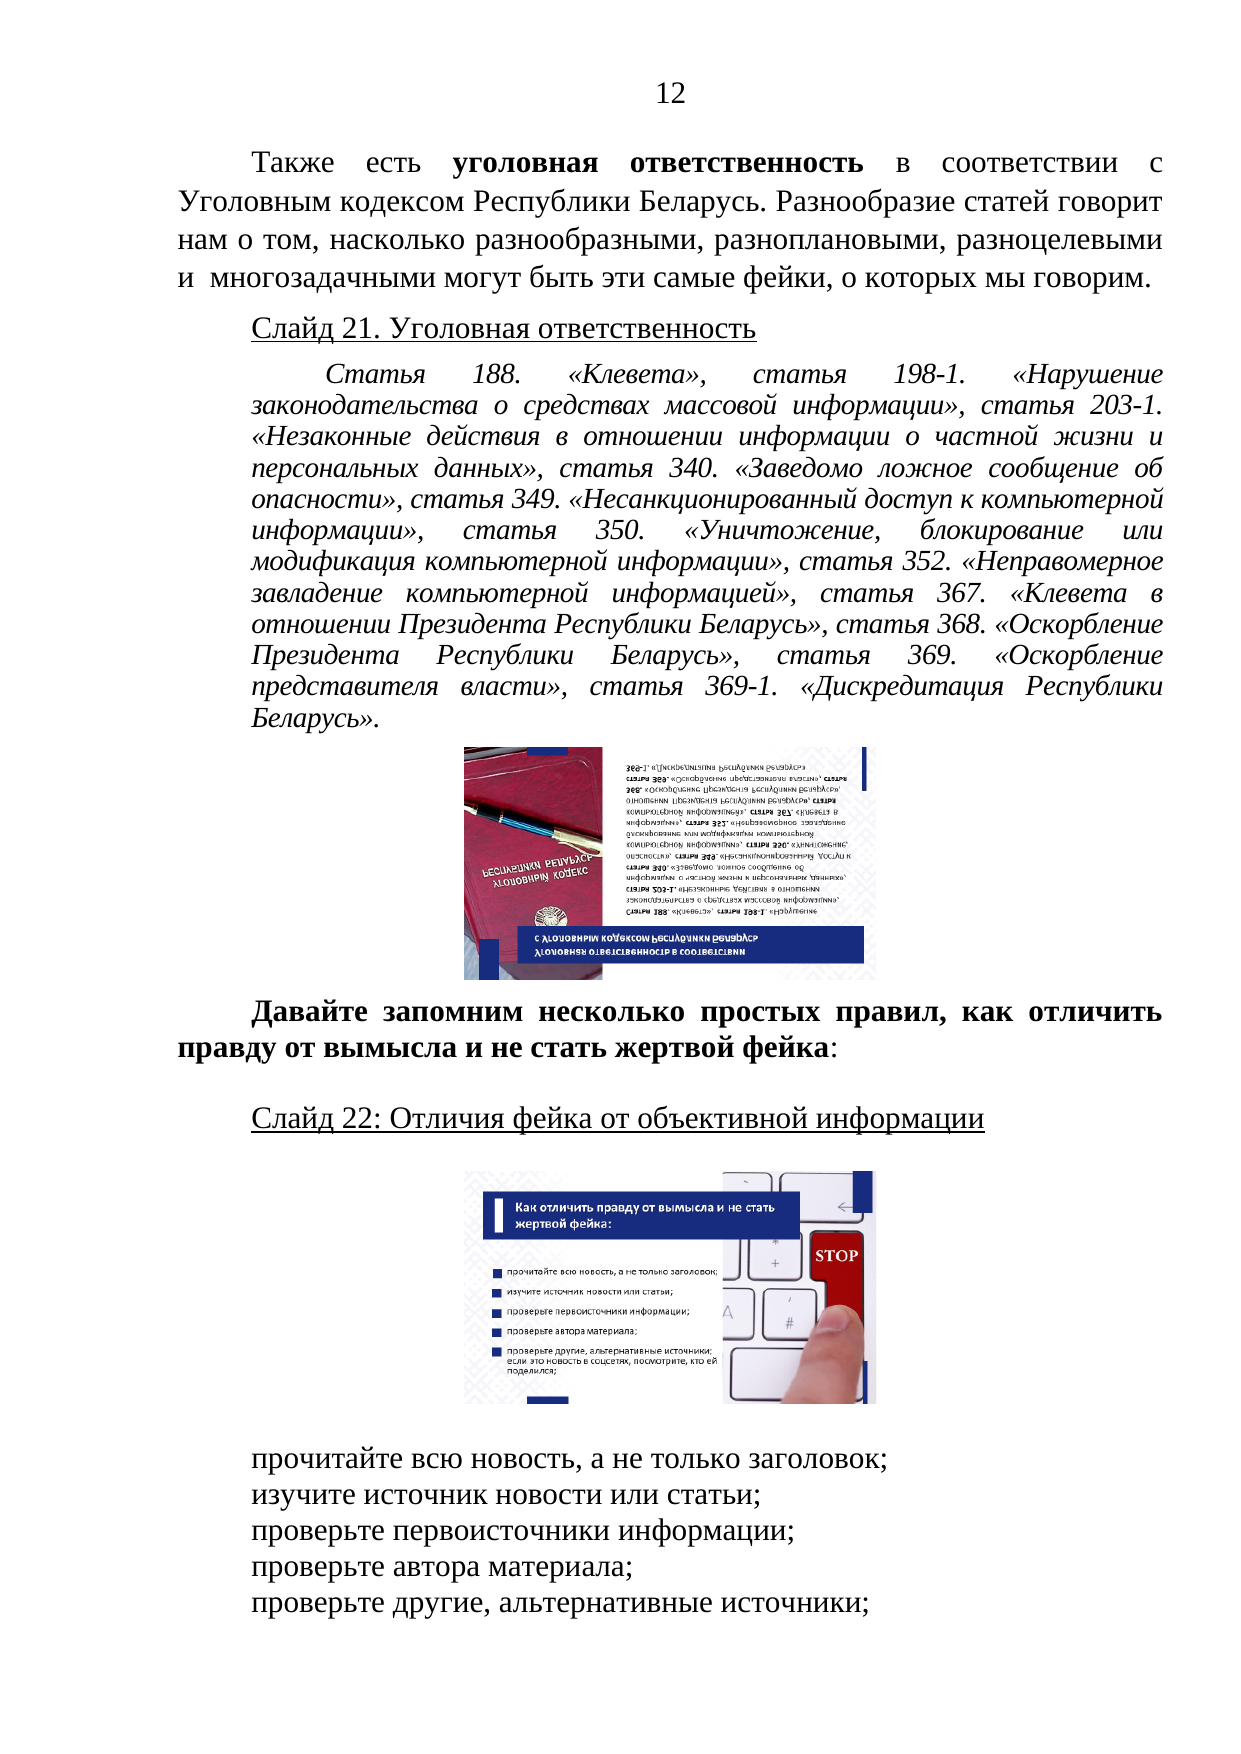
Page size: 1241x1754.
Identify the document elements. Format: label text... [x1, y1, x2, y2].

text проверьте автора материала; [177, 1547, 1163, 1583]
text проверьте первоисточники информации; [177, 1511, 1163, 1547]
text Также есть уголовная ответственность в соответствии с Уголовным кодексом Республики Беларусь. Разнообразие статей говорит нам о том, насколько разнообразными, разноплановыми, разноцелевыми и многозадачными могут быть эти самые фейки, о которых мы говорим. [177, 143, 1163, 297]
text Давайте запомним несколько простых правил, как отличить правду от вымысла и не стать жертвой фейка: [177, 992, 1163, 1064]
text Статья 188. «Клевета», статья 198-1. «Нарушение законодательства о средствах массовой информации», статья 203-1. «Незаконные действия в отношении информации о частной жизни и персональных данных», статья 340. «Заведомо ложное сообщение об опасности», статья 349. «Несанкционированный доступ к компьютерной информации», статья 350. «Уничтожение, блокирование или модификация компьютерной информации», статья 352. «Неправомерное завладение компьютерной информацией», статья 367. «Клевета в отношении Президента Республики Беларусь», статья 368. «Оскорбление Президента Республики Беларусь», статья 369. «Оскорбление представителя власти», статья 369-1. «Дискредитация Республики Беларусь». [251, 361, 1163, 736]
text прочитайте всю новость, а не только заголовок; [177, 1439, 1163, 1475]
text изучите источник новости или статьи; [177, 1475, 1163, 1511]
picture [464, 1171, 877, 1404]
picture [464, 747, 876, 980]
text Слайд 21. Уголовная ответственность [177, 309, 1163, 348]
text Слайд 22: Отличия фейка от объективной информации [177, 1100, 1163, 1136]
text проверьте другие, альтернативные источники; [177, 1583, 1163, 1619]
